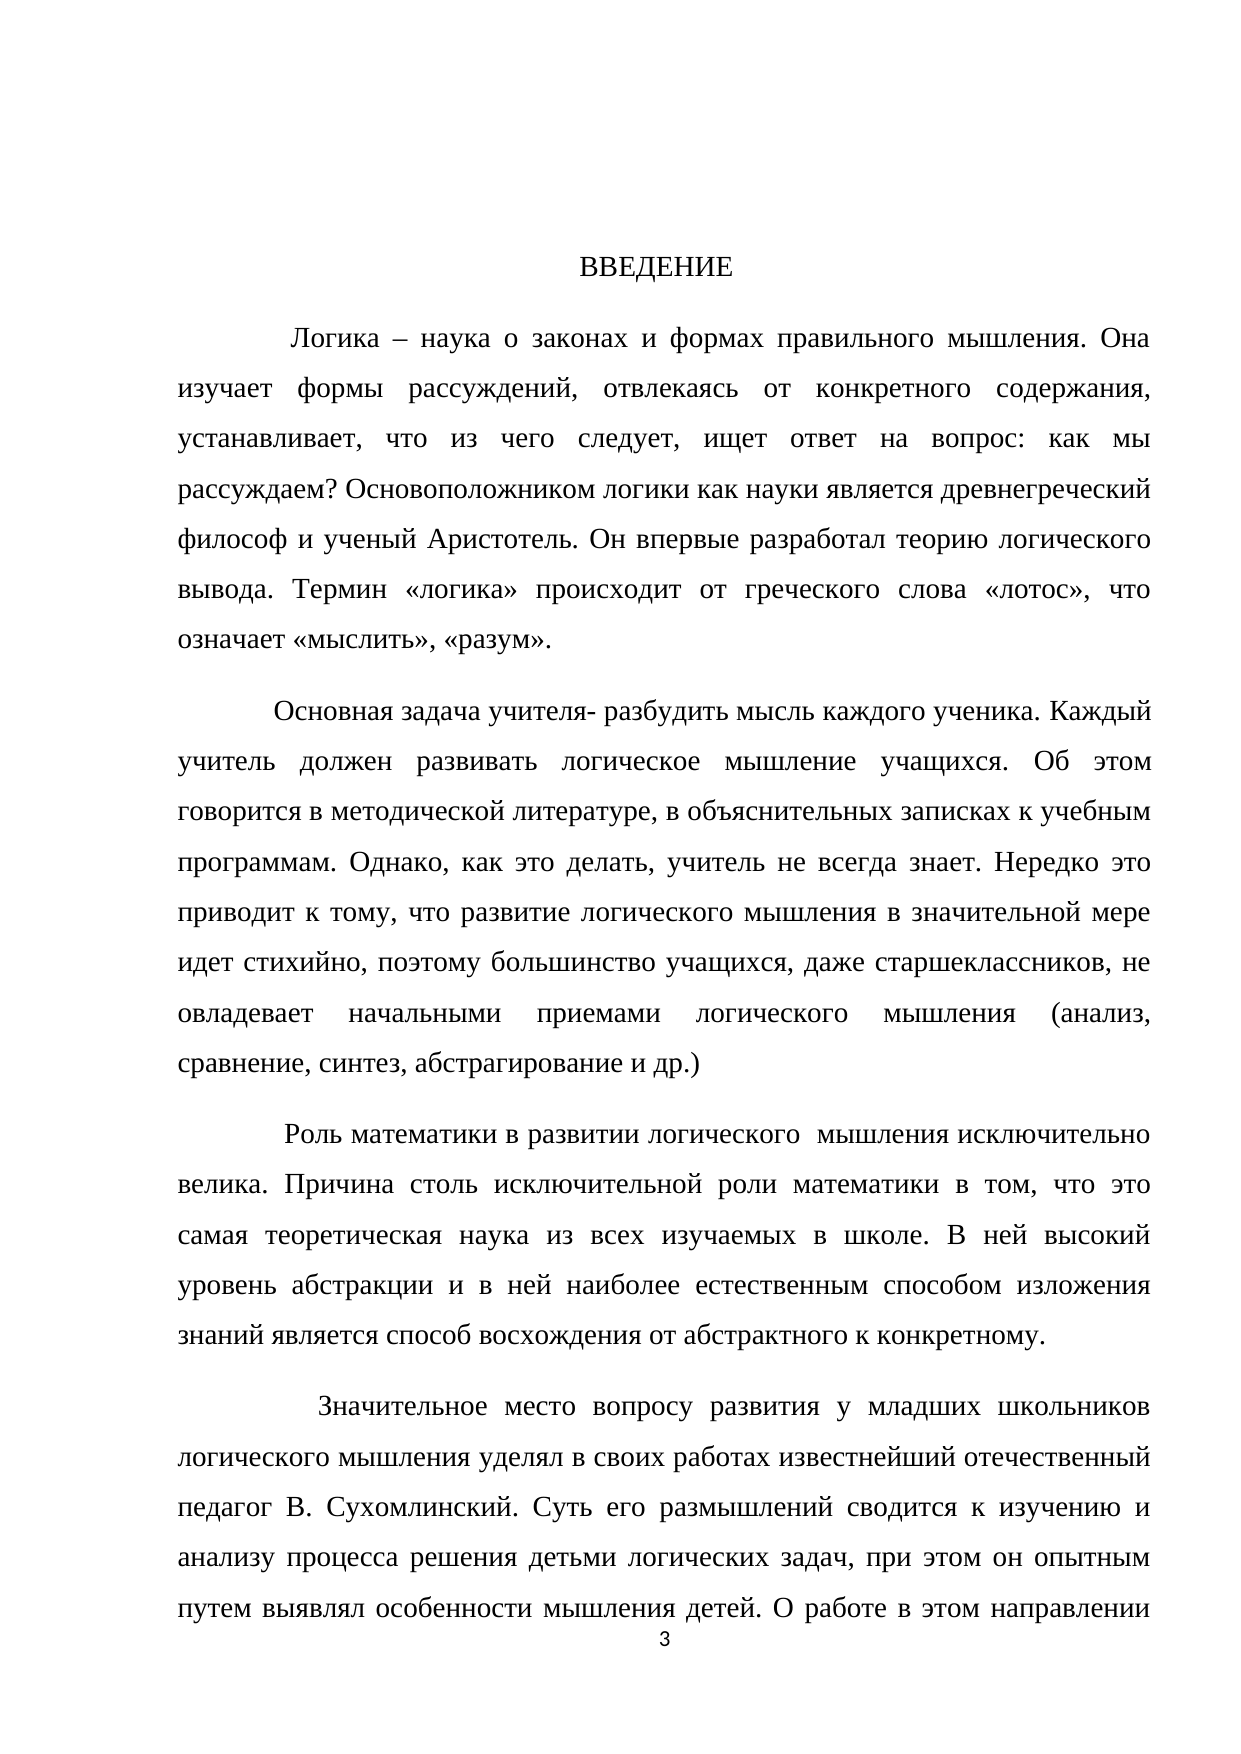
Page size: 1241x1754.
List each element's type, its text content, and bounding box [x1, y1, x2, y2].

text Основная задача учителя- разбудить мысль каждого ученика. Каждый учитель должен развивать логическое мышление учащихся. Об этом говорится в методической литературе, в объяснительных записках к учебным программам. Однако, как это делать, учитель не всегда знает. Нередко это приводит к тому, что развитие логического мышления в значительной мере идет стихийно, поэтому большинство учащихся, даже старшеклассников, не овладевает начальными приемами логического мышления (анализ, сравнение, синтез, абстрагирование и др.) [177, 693, 1152, 1078]
text Роль математики в развитии логического мышления исключительно велика. Причина столь исключительной роли математики в том, что это самая теоретическая наука из всех изучаемых в школе. В ней высокий уровень абстракции и в ней наиболее естественным способом изложения знаний является способ восхождения от абстрактного к конкретному. [177, 1116, 1152, 1351]
text ВВЕДЕНИЕ [177, 249, 1152, 282]
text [177, 1388, 1152, 1623]
text Логика – наука о законах и формах правильного мышления. Она изучает формы рассуждений, отвлекаясь от конкретного содержания, устанавливает, что из чего следует, ищет ответ на вопрос: как мы рассуждаем? Основоположником логики как науки является древнегреческий философ и ученый Аристотель. Он впервые разработал теорию логического вывода. Термин «логика» происходит от греческого слова «лотос», что означает «мыслить», «разум». [177, 320, 1152, 655]
